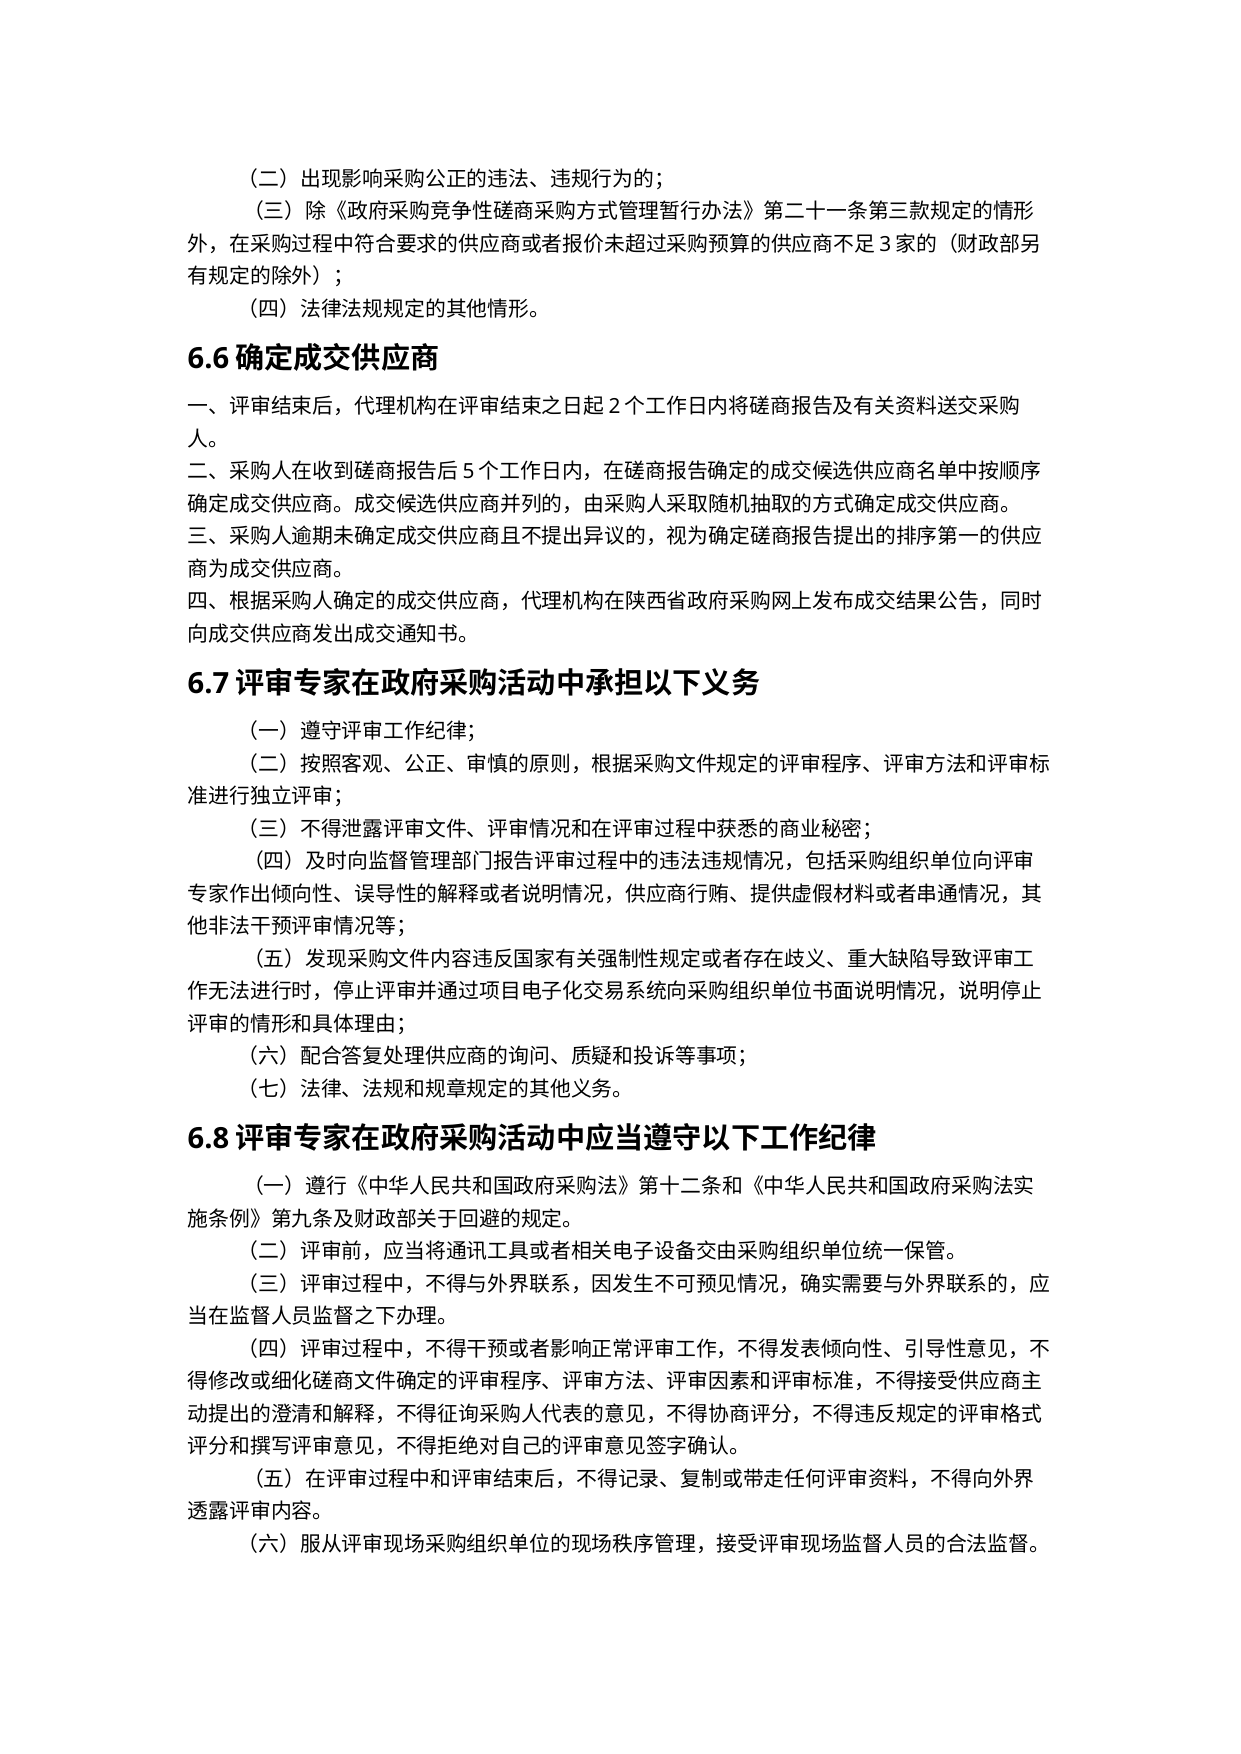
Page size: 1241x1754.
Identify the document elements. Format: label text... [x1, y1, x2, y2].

text （五）发现采购文件内容违反国家有关强制性规定或者存在歧义、重大缺陷导致评审工作无法进行时，停止评审并通过项目电子化交易系统向采购组织单位书面说明情况，说明停止评审的情形和具体理由； [187, 942, 1053, 1039]
text （六）配合答复处理供应商的询问、质疑和投诉等事项； [187, 1039, 1053, 1072]
text （一）遵行《中华人民共和国政府采购法》第十二条和《中华人民共和国政府采购法实施条例》第九条及财政部关于回避的规定。 [187, 1169, 1053, 1234]
text （二）出现影响采购公正的违法、违规行为的； [187, 162, 1053, 194]
text （二）评审前，应当将通讯工具或者相关电子设备交由采购组织单位统一保管。 [187, 1234, 1053, 1267]
text 6.7评审专家在政府采购活动中承担以下义务 [187, 649, 1053, 714]
text 一、评审结束后，代理机构在评审结束之日起2个工作日内将磋商报告及有关资料送交采购人。 [187, 389, 1053, 454]
text 三、采购人逾期未确定成交供应商且不提出异议的，视为确定磋商报告提出的排序第一的供应商为成交供应商。 [187, 519, 1053, 584]
text （二）按照客观、公正、审慎的原则，根据采购文件规定的评审程序、评审方法和评审标准进行独立评审； [187, 747, 1053, 812]
text （五）在评审过程中和评审结束后，不得记录、复制或带走任何评审资料，不得向外界透露评审内容。 [187, 1462, 1053, 1527]
text （三）不得泄露评审文件、评审情况和在评审过程中获悉的商业秘密； [187, 812, 1053, 844]
text 6.8评审专家在政府采购活动中应当遵守以下工作纪律 [187, 1104, 1053, 1169]
text （七）法律、法规和规章规定的其他义务。 [187, 1072, 1053, 1104]
text （六）服从评审现场采购组织单位的现场秩序管理，接受评审现场监督人员的合法监督。 [187, 1527, 1053, 1559]
text （四）评审过程中，不得干预或者影响正常评审工作，不得发表倾向性、引导性意见，不得修改或细化磋商文件确定的评审程序、评审方法、评审因素和评审标准，不得接受供应商主动提出的澄清和解释，不得征询采购人代表的意见，不得协商评分，不得违反规定的评审格式评分和撰写评审意见，不得拒绝对自己的评审意见签字确认。 [187, 1332, 1053, 1462]
text （四）及时向监督管理部门报告评审过程中的违法违规情况，包括采购组织单位向评审专家作出倾向性、误导性的解释或者说明情况，供应商行贿、提供虚假材料或者串通情况，其他非法干预评审情况等； [187, 844, 1053, 942]
text （四）法律法规规定的其他情形。 [187, 292, 1053, 324]
text （三）评审过程中，不得与外界联系，因发生不可预见情况，确实需要与外界联系的，应当在监督人员监督之下办理。 [187, 1267, 1053, 1332]
text 二、采购人在收到磋商报告后5个工作日内，在磋商报告确定的成交候选供应商名单中按顺序确定成交供应商。成交候选供应商并列的，由采购人采取随机抽取的方式确定成交供应商。 [187, 454, 1053, 519]
text 6.6确定成交供应商 [187, 324, 1053, 389]
text （一）遵守评审工作纪律； [187, 714, 1053, 747]
text 四、根据采购人确定的成交供应商，代理机构在陕西省政府采购网上发布成交结果公告，同时向成交供应商发出成交通知书。 [187, 584, 1053, 649]
text （三）除《政府采购竞争性磋商采购方式管理暂行办法》第二十一条第三款规定的情形外，在采购过程中符合要求的供应商或者报价未超过采购预算的供应商不足3家的（财政部另有规定的除外）； [187, 194, 1053, 292]
